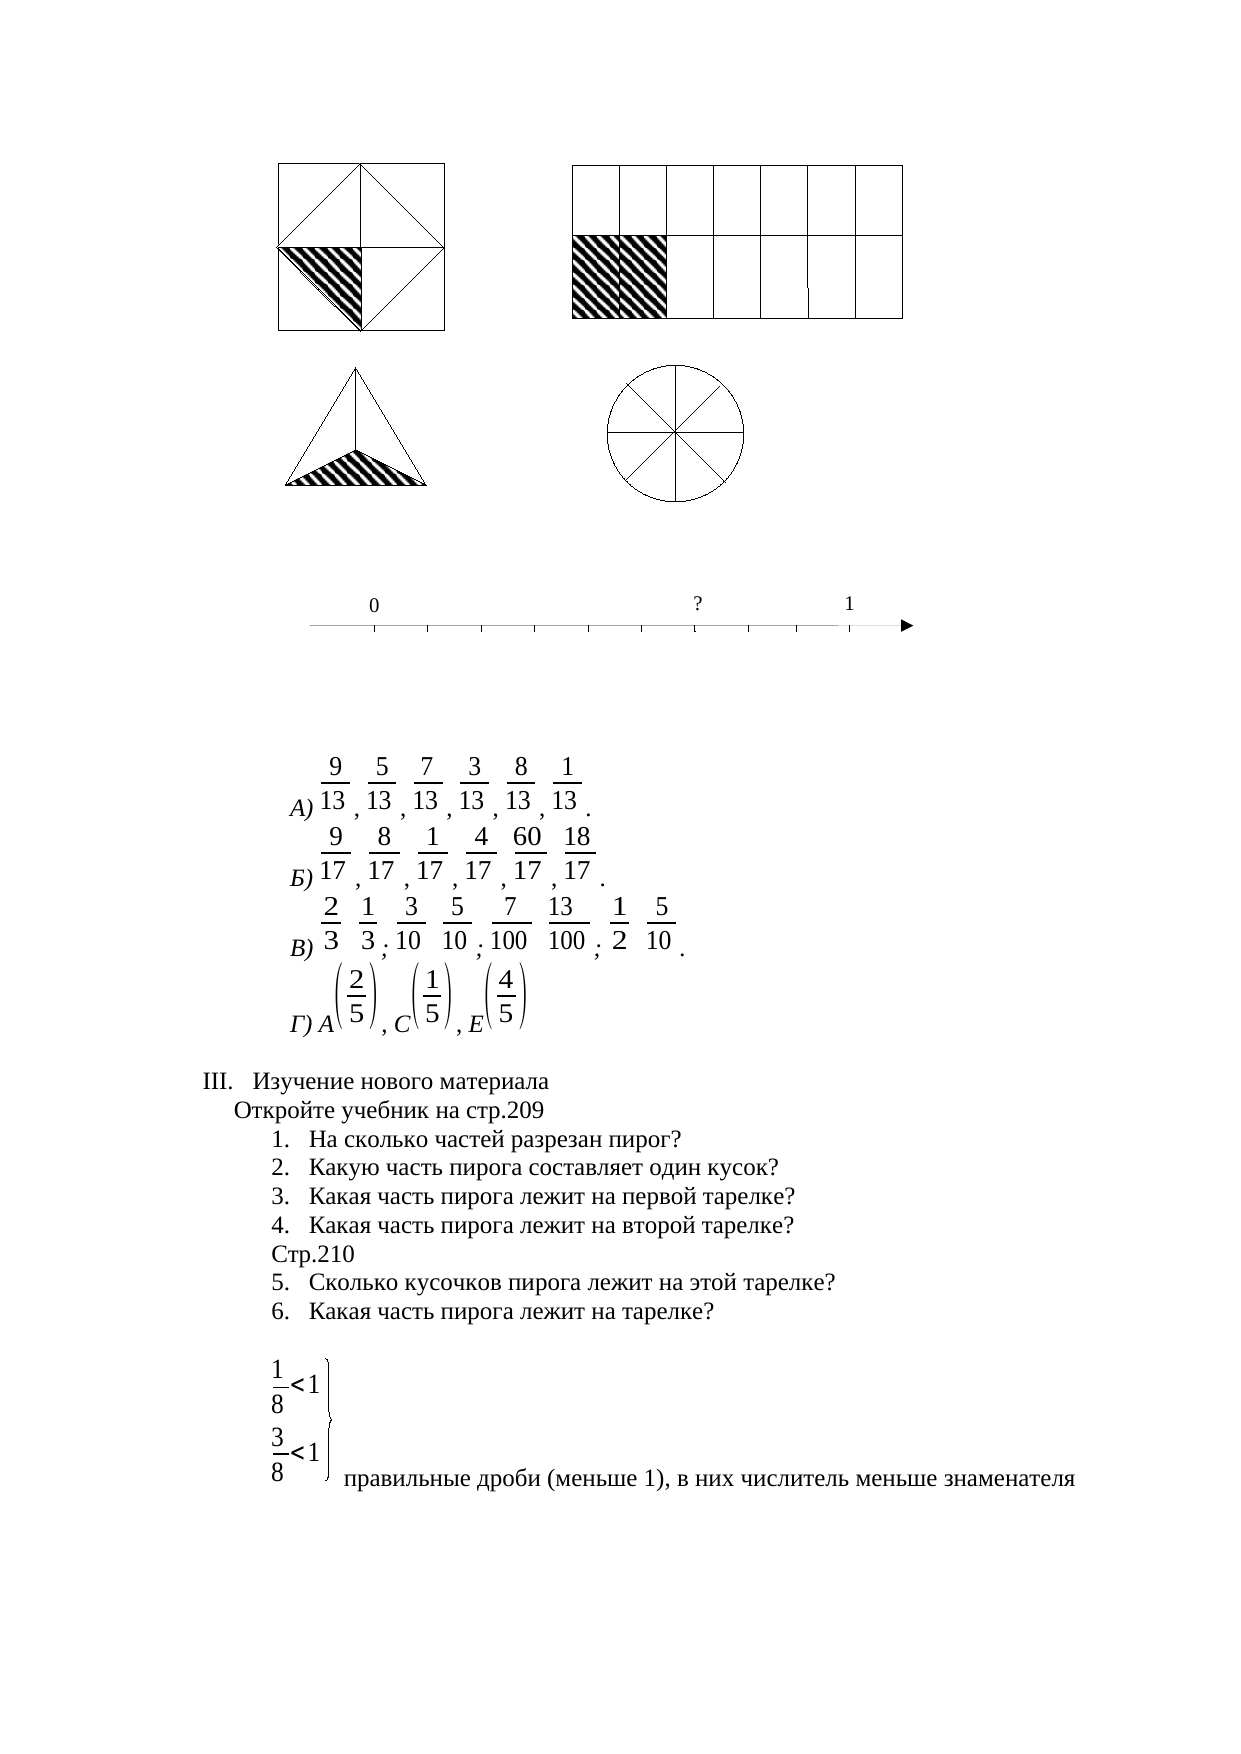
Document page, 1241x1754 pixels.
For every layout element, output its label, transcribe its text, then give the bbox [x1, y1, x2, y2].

list На сколько частей разрезан пирог? [271, 1124, 1152, 1152]
text Б) , , , , , . [290, 822, 1152, 891]
list Изучение нового материала [233, 1066, 1152, 1095]
text А) , , , , , . [290, 752, 1152, 822]
text Стр.210 [271, 1239, 1152, 1267]
picture [279, 248, 361, 330]
text правильные дроби (меньше 1), в них числитель меньше знаменателя [271, 1354, 1152, 1492]
text Г) А, С, Е [290, 961, 1152, 1037]
text Откройте учебник на стр.209 [233, 1095, 1152, 1124]
list Какую часть пирога составляет один кусок? [271, 1152, 1152, 1181]
picture [573, 236, 619, 318]
list Какая часть пирога лежит на тарелке? [271, 1296, 1152, 1325]
list Сколько кусочков пирога лежит на этой тарелке? [271, 1267, 1152, 1296]
text В) ; ; ; . [216, 891, 1152, 961]
list Какая часть пирога лежит на первой тарелке? [271, 1181, 1152, 1210]
list Какая часть пирога лежит на второй тарелке? [271, 1210, 1152, 1239]
picture [620, 236, 666, 318]
picture [287, 450, 425, 485]
